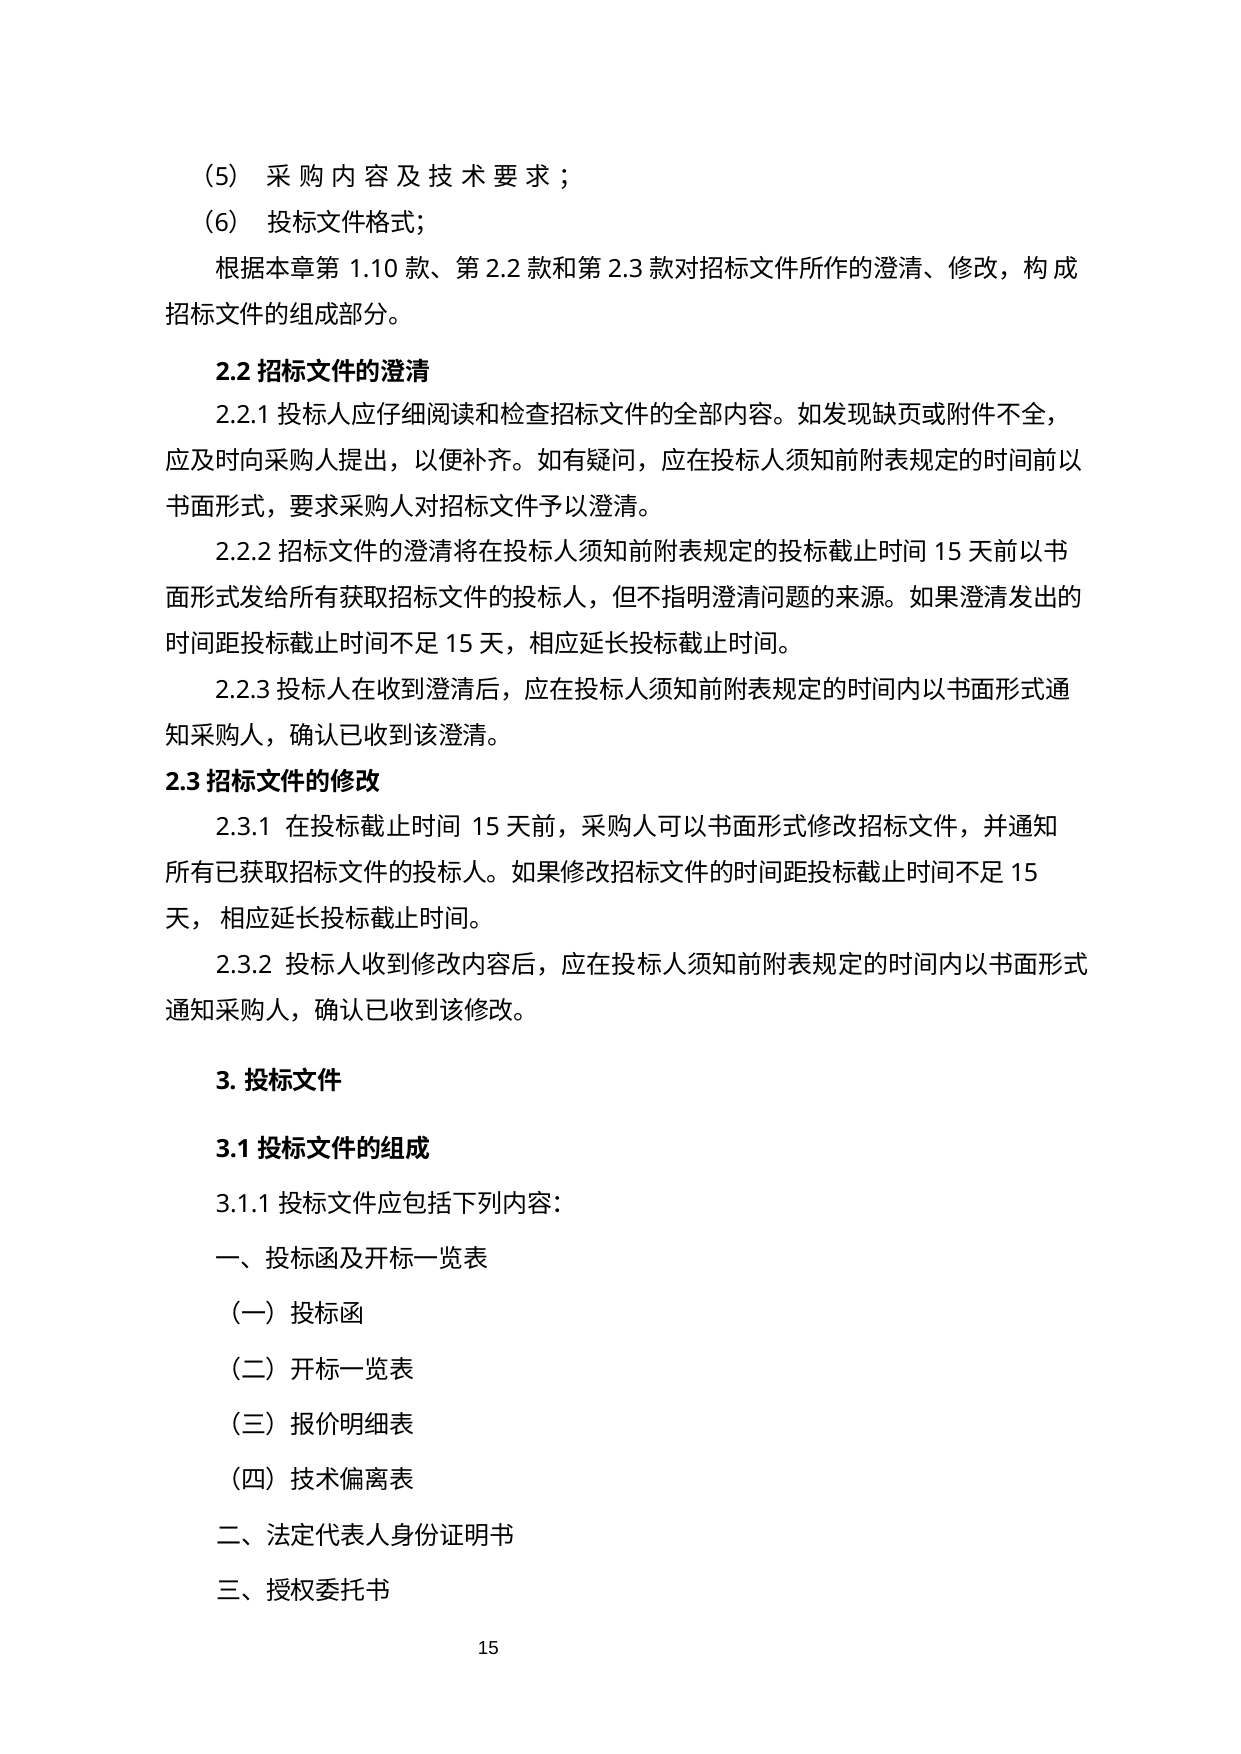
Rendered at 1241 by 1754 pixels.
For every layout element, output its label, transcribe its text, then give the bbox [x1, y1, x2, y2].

text 一、投标函及开标一览表 [215, 1242, 1090, 1274]
text 根据本章第 1.10 款、第 2.2 款和第 2.3 款对招标文件所作的澄清、修改，构 成招标文件的组成部分。 [165, 241, 1090, 332]
text 2.2 招标文件的澄清 [215, 354, 1090, 387]
text 三、授权委托书 [216, 1573, 1090, 1606]
text （5） 采购内容及技术要求； [165, 149, 1090, 195]
text 2.3.1 在投标截止时间 15 天前，采购人可以书面形式修改招标文件，并通知 所有已获取招标文件的投标人。如果修改招标文件的时间距投标截止时间不足 15 天， 相应延长投标截止时间。 [165, 799, 1090, 937]
text 2.2.3 投标人在收到澄清后，应在投标人须知前附表规定的时间内以书面形式通知采购人，确认已收到该澄清。 [165, 662, 1090, 753]
text 3.1.1 投标文件应包括下列内容： [216, 1186, 1090, 1219]
text 二、法定代表人身份证明书 [216, 1518, 1090, 1551]
text 2.3.2 投标人收到修改内容后，应在投标人须知前附表规定的时间内以书面形式通知采购人，确认已收到该修改。 [165, 937, 1090, 1028]
text 3. 投标文件 [216, 1063, 1090, 1096]
text 2.2.2 招标文件的澄清将在投标人须知前附表规定的投标截止时间 15 天前以书面形式发给所有获取招标文件的投标人，但不指明澄清问题的来源。如果澄清发出的时间距投标截止时间不足 15 天，相应延长投标截止时间。 [165, 524, 1090, 662]
text 2.3 招标文件的修改 [165, 753, 1090, 799]
text （6） 投标文件格式； [165, 195, 1090, 241]
text 2.2.1 投标人应仔细阅读和检查招标文件的全部内容。如发现缺页或附件不全， 应及时向采购人提出，以便补齐。如有疑问，应在投标人须知前附表规定的时间前以书面形式，要求采购人对招标文件予以澄清。 [165, 387, 1090, 524]
text （一）投标函 [216, 1297, 1090, 1329]
text （三）报价明细表 [216, 1407, 1090, 1440]
text （二）开标一览表 [216, 1352, 1090, 1385]
text 3.1 投标文件的组成 [216, 1131, 1090, 1164]
text （四）技术偏离表 [216, 1463, 1090, 1496]
